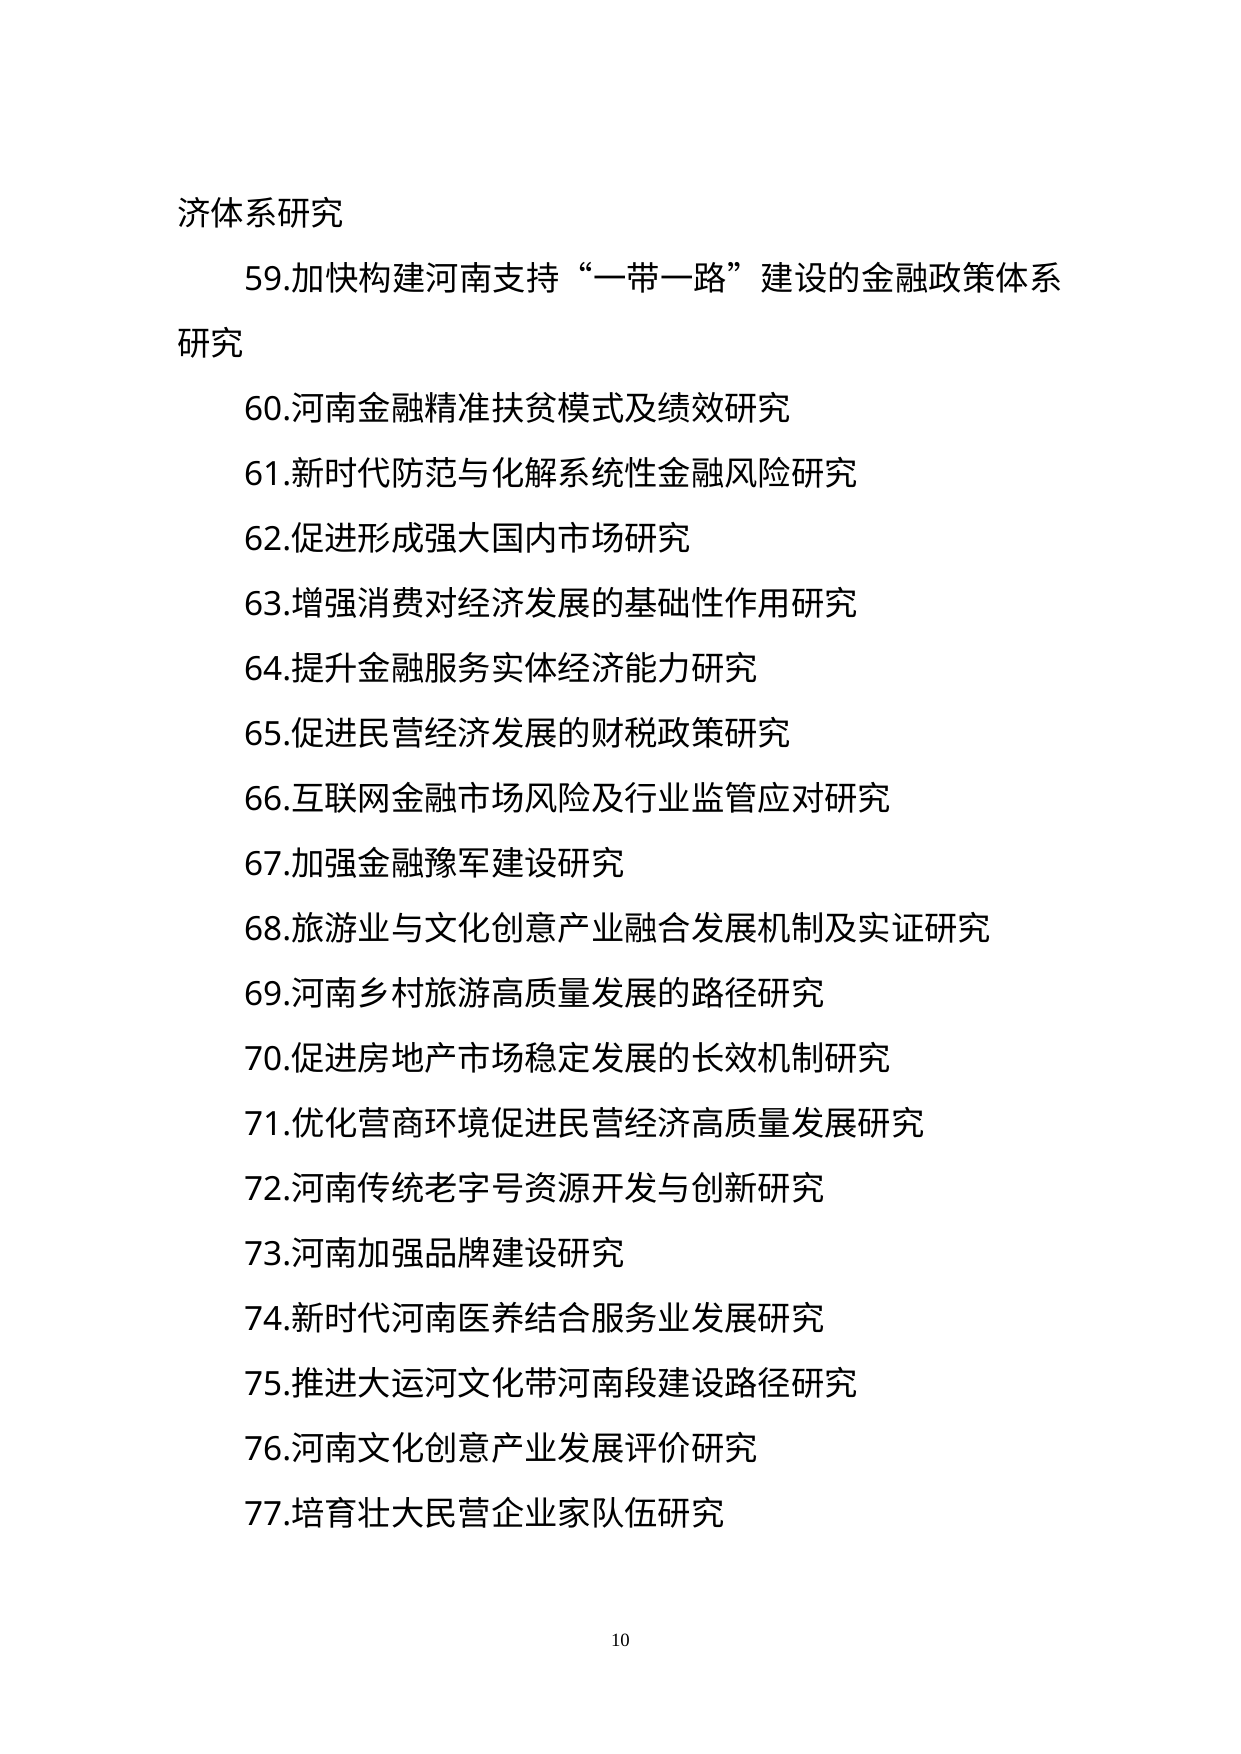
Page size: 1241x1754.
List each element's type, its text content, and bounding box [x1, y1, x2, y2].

list 64.提升金融服务实体经济能力研究 [177, 633, 1063, 698]
list 67.加强金融豫军建设研究 [177, 828, 1063, 893]
list 69.河南乡村旅游高质量发展的路径研究 [177, 958, 1063, 1023]
list 66.互联网金融市场风险及行业监管应对研究 [177, 763, 1063, 828]
list 74.新时代河南医养结合服务业发展研究 [177, 1283, 1063, 1348]
list 76.河南文化创意产业发展评价研究 [177, 1413, 1063, 1478]
list 72.河南传统老字号资源开发与创新研究 [177, 1153, 1063, 1218]
list 60.河南金融精准扶贫模式及绩效研究 [177, 373, 1063, 438]
list 70.促进房地产市场稳定发展的长效机制研究 [177, 1023, 1063, 1088]
list 59.加快构建河南支持“一带一路”建设的金融政策体系研究 [177, 243, 1063, 373]
list 77.培育壮大民营企业家队伍研究 [177, 1478, 1063, 1543]
list 65.促进民营经济发展的财税政策研究 [177, 698, 1063, 763]
list 73.河南加强品牌建设研究 [177, 1218, 1063, 1283]
list 68.旅游业与文化创意产业融合发展机制及实证研究 [177, 893, 1063, 958]
list 62.促进形成强大国内市场研究 [177, 503, 1063, 568]
list 63.增强消费对经济发展的基础性作用研究 [177, 568, 1063, 633]
list 61.新时代防范与化解系统性金融风险研究 [177, 438, 1063, 503]
list 71.优化营商环境促进民营经济高质量发展研究 [177, 1088, 1063, 1153]
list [177, 178, 1063, 243]
list 75.推进大运河文化带河南段建设路径研究 [177, 1348, 1063, 1413]
